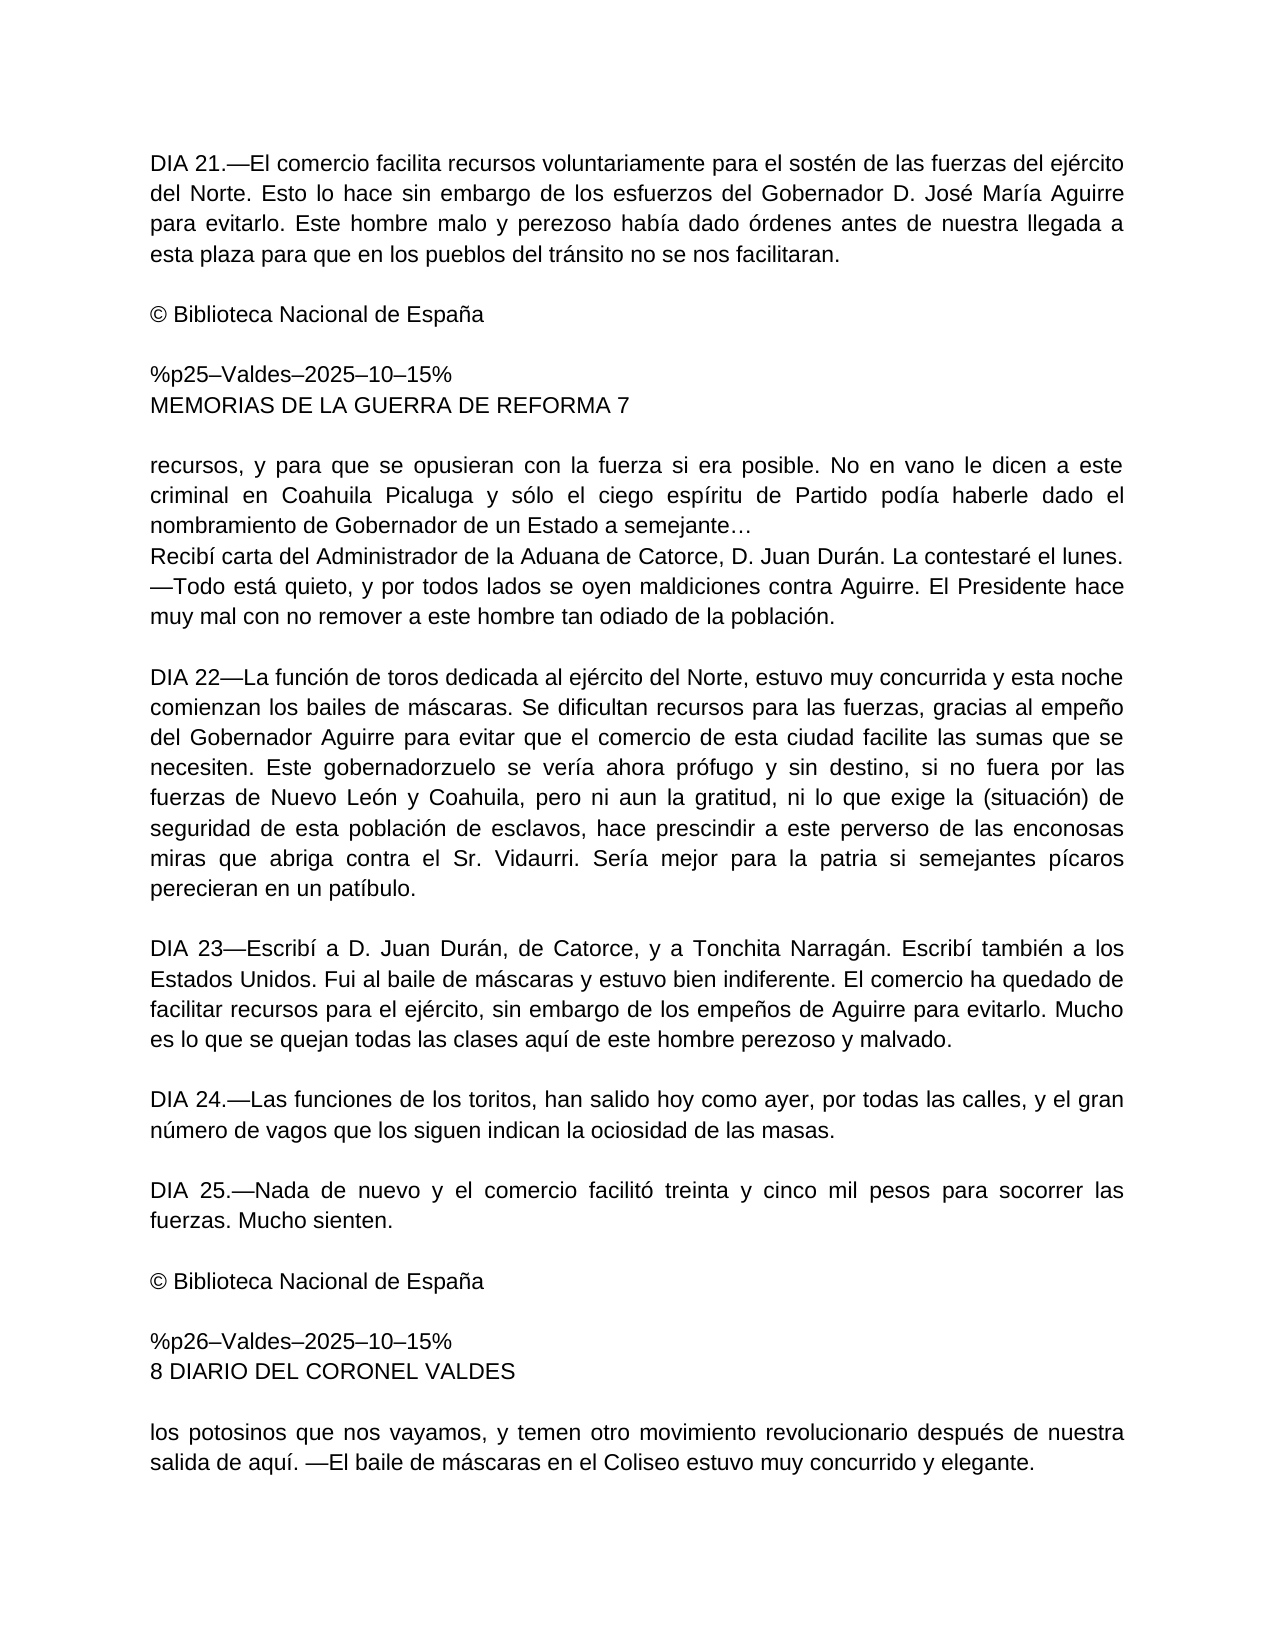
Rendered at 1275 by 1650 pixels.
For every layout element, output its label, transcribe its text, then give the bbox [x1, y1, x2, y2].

text Recibí carta del Administrador de la Aduana de Catorce, D. Juan Durán. La contestaré el lunes. —Todo está quieto, y por todos lados se oyen maldiciones contra Aguirre. El Presidente hace muy mal con no remover a este hombre tan odiado de la población. [150, 543, 1125, 629]
text MEMORIAS DE LA GUERRA DE REFORMA 7 [150, 392, 1125, 418]
text recursos, y para que se opusieran con la fuerza si era posible. No en vano le dicen a este criminal en Coahuila Picaluga y sólo el ciego espíritu de Partido podía haberle dado el nombramiento de Gobernador de un Estado a semejante… [150, 452, 1125, 539]
text %p25–Valdes–2025–10–15% [150, 361, 1125, 388]
text 8 DIARIO DEL CORONEL VALDES [150, 1358, 1125, 1385]
text DIA 24.—Las funciones de los toritos, han salido hoy como ayer, por todas las calles, y el gran número de vagos que los siguen indican la ociosidad de las masas. [150, 1086, 1125, 1143]
text DIA 21.—El comercio facilita recursos voluntariamente para el sostén de las fuerzas del ejército del Norte. Esto lo hace sin embargo de los esfuerzos del Gobernador D. José María Aguirre para evitarlo. Este hombre malo y perezoso había dado órdenes antes de nuestra llegada a esta plaza para que en los pueblos del tránsito no se nos facilitaran. [150, 150, 1125, 267]
text DIA 23—Escribí a D. Juan Durán, de Catorce, y a Tonchita Narragán. Escribí también a los Estados Unidos. Fui al baile de máscaras y estuvo bien indiferente. El comercio ha quedado de facilitar recursos para el ejército, sin embargo de los empeños de Aguirre para evitarlo. Mucho es lo que se quejan todas las clases aquí de este hombre perezoso y malvado. [150, 935, 1125, 1052]
text © Biblioteca Nacional de España [150, 1268, 1125, 1294]
text DIA 22—La función de toros dedicada al ejército del Norte, estuvo muy concurrida y esta noche comienzan los bailes de máscaras. Se dificultan recursos para las fuerzas, gracias al empeño del Gobernador Aguirre para evitar que el comercio de esta ciudad facilite las sumas que se necesiten. Este gobernadorzuelo se vería ahora prófugo y sin destino, si no fuera por las fuerzas de Nuevo León y Coahuila, pero ni aun la gratitud, ni lo que exige la (situación) de seguridad de esta población de esclavos, hace prescindir a este perverso de las enconosas miras que abriga contra el Sr. Vidaurri. Sería mejor para la patria si semejantes pícaros perecieran en un patíbulo. [150, 663, 1125, 901]
text los potosinos que nos vayamos, y temen otro movimiento revolucionario después de nuestra salida de aquí. —El baile de máscaras en el Coliseo estuvo muy concurrido y elegante. [150, 1419, 1125, 1475]
text DIA 25.—Nada de nuevo y el comercio facilitó treinta y cinco mil pesos para socorrer las fuerzas. Mucho sienten. [150, 1177, 1125, 1234]
text %p26–Valdes–2025–10–15% [150, 1328, 1125, 1354]
text © Biblioteca Nacional de España [150, 301, 1125, 327]
